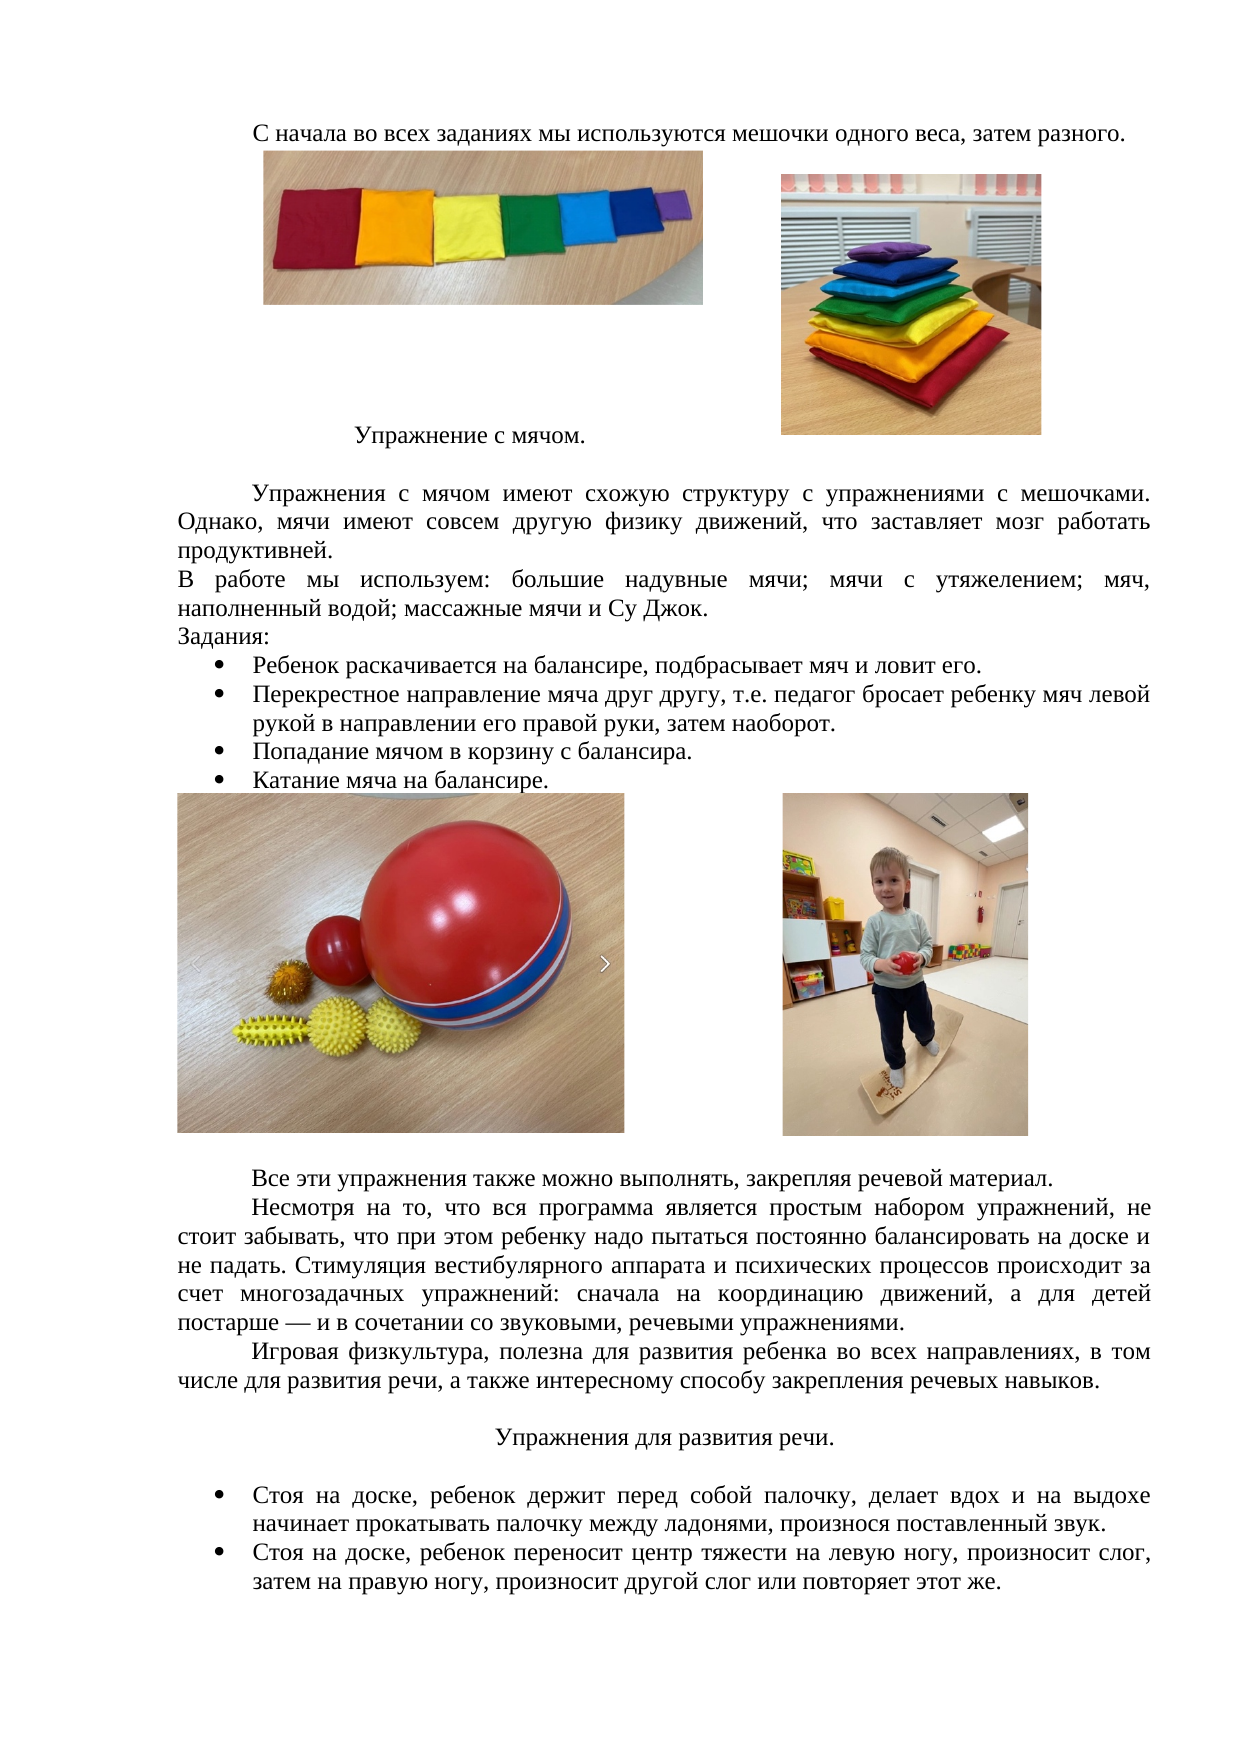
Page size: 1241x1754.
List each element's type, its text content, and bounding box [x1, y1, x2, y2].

text Игровая физкультура, полезна для развития ребенка во всех направлениях, в том числе для развития речи, а также интересному способу закрепления речевых навыков. [177, 1336, 1152, 1393]
list Перекрестное направление мяча друг другу, т.е. педагог бросает ребенку мяч левой рукой в направлении его правой руки, затем наоборот. [215, 679, 1152, 736]
text Несмотря на то, что вся программа является простым набором упражнений, не стоит забывать, что при этом ребенку надо пытаться постоянно балансировать на доске и не падать. Стимуляция вестибулярного аппарата и психических процессов происходит за счет многозадачных упражнений: сначала на координацию движений, а для детей постарше — и в сочетании со звуковыми, речевыми упражнениями. [177, 1192, 1152, 1336]
picture [264, 151, 703, 304]
text Упражнения с мячом имеют схожую структуру с упражнениями с мешочками. Однако, мячи имеют совсем другую физику движений, что заставляет мозг работать продуктивней. [177, 478, 1152, 564]
picture [177, 793, 625, 1133]
list Попадание мячом в корзину с балансира. [215, 736, 1152, 765]
list Стоя на доске, ребенок переносит центр тяжести на левую ногу, произносит слог, затем на правую ногу, произносит другой слог или повторяет этот же. [215, 1537, 1152, 1595]
text В работе мы используем: большие надувные мячи; мячи с утяжелением; мяч, наполненный водой; массажные мячи и Су Джок. [177, 564, 1152, 621]
picture [782, 793, 1029, 1136]
text Все эти упражнения также можно выполнять, закрепляя речевой материал. [177, 1163, 1152, 1192]
list Ребенок раскачивается на балансире, подбрасывает мяч и ловит его. [215, 650, 1152, 679]
picture [781, 174, 1042, 435]
text Упражнения для развития речи. [177, 1422, 1152, 1451]
text Задания: [177, 621, 1152, 650]
text Упражнение с мячом. [177, 420, 1152, 449]
list С начала во всех заданиях мы используются мешочки одного веса, затем разного. [252, 118, 1152, 147]
list Стоя на доске, ребенок держит перед собой палочку, делает вдох и на выдохе начинает прокатывать палочку между ладонями, произнося поставленный звук. [215, 1480, 1152, 1537]
list Катание мяча на балансире. [215, 765, 1152, 794]
